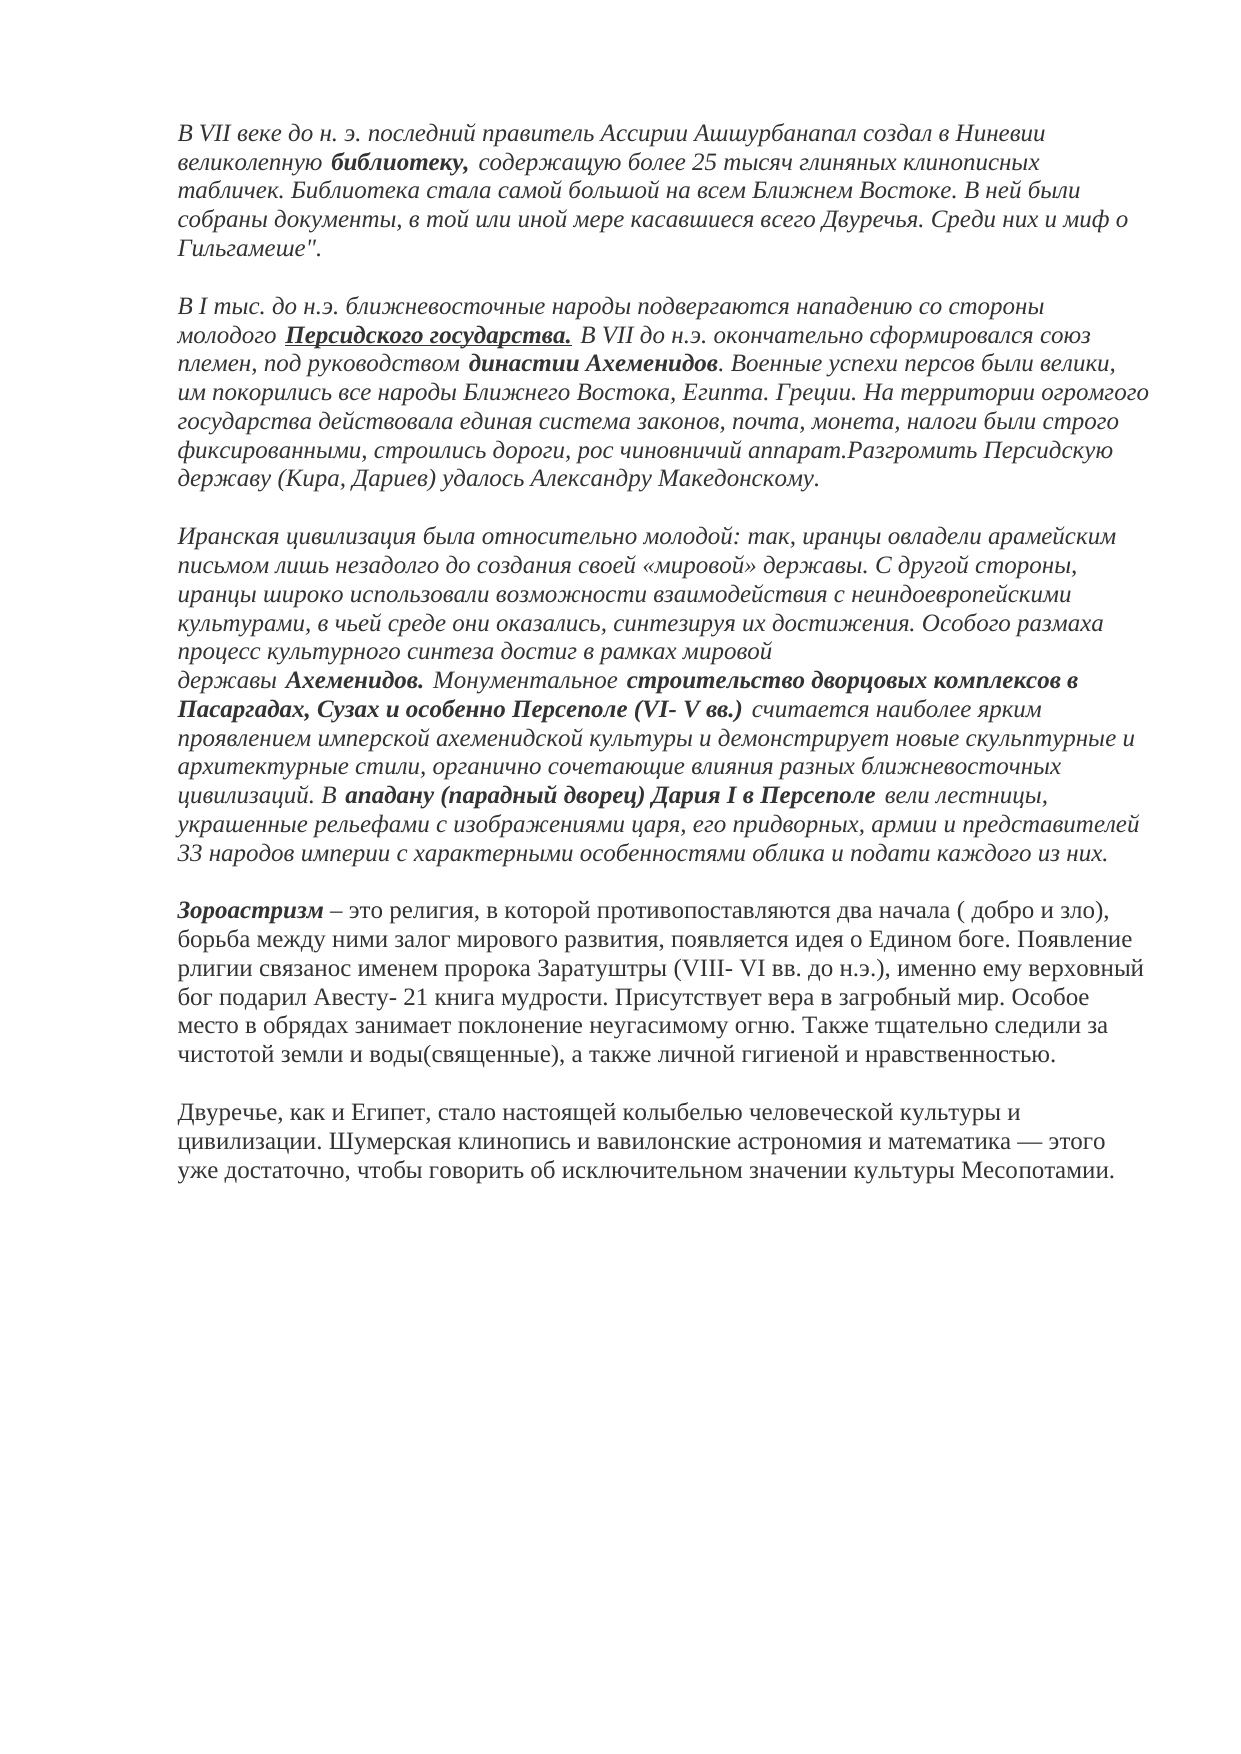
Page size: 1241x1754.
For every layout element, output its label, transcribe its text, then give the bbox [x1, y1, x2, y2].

text В I тыс. до н.э. ближневосточные народы подвергаются нападению со стороны молодого Персидского государства. В VII до н.э. окончательно сформировался союз племен, под руководством династии Ахеменидов. Военные успехи персов были велики, им покорились все народы Ближнего Востока, Египта. Греции. На территории огромгого государства действовала единая система законов, почта, монета, налоги были строго фиксированными, строились дороги, рос чиновничий аппарат.Разгромить Персидскую державу (Кира, Дариев) удалось Александру Македонскому. [177, 291, 1152, 492]
text Иранская цивилизация была относительно молодой: так, иранцы овладели арамейским письмом лишь незадолго до создания своей «мировой» державы. С другой стороны, иранцы широко использовали возможности взаимодействия с неиндоевропейскими культурами, в чьей среде они оказались, синтезируя их достижения. Особого размаха процесс культурного синтеза достиг в рамках мировой державы Ахеменидов. Монументальное строительство дворцовых комплексов в Пасаргадах, Сузах и особенно Персеполе (VI- V вв.) считается наиболее ярким проявлением имперской ахеменидской культуры и демонстрирует новые скульптурные и архитектурные стили, органично сочетающие влияния разных ближневосточных цивилизаций. В ападану (парадный дворец) Дария I в Персеполе вели лестницы, украшенные рельефами с изображениями царя, его придворных, армии и представителей 33 народов империи с характерными особенностями облика и подати каждого из них. [177, 521, 1152, 866]
text Двуречье, как и Египет, стало настоящей колыбелью человеческой культуры и цивилизации. Шумерская клинопись и вавилонские астрономия и математика — этого уже достаточно, чтобы говорить об исключительном значении культуры Месопотамии. [177, 1097, 1152, 1183]
text Зороастризм – это религия, в которой противопоставляются два начала ( добро и зло), борьба между ними залог мирового развития, появляется идея о Едином боге. Появление рлигии связанос именем пророка Заратуштры (VIII- VI вв. до н.э.), именно ему верховный бог подарил Авесту- 21 книга мудрости. Присутствует вера в загробный мир. Особое место в обрядах занимает поклонение неугасимому огню. Также тщательно следили за чистотой земли и воды(священные), а также личной гигиеной и нравственностью. [177, 896, 1152, 1068]
text В VII веке до н. э. последний правитель Ассирии Ашшурбанапал создал в Ниневии великолепную библиотеку, содержащую более 25 тысяч глиняных клинописных табличек. Библиотека стала самой большой на всем Ближнем Востоке. В ней были собраны документы, в той или иной мере касавшиеся всего Двуречья. Среди них и миф о Гильгамеше". [177, 118, 1152, 262]
